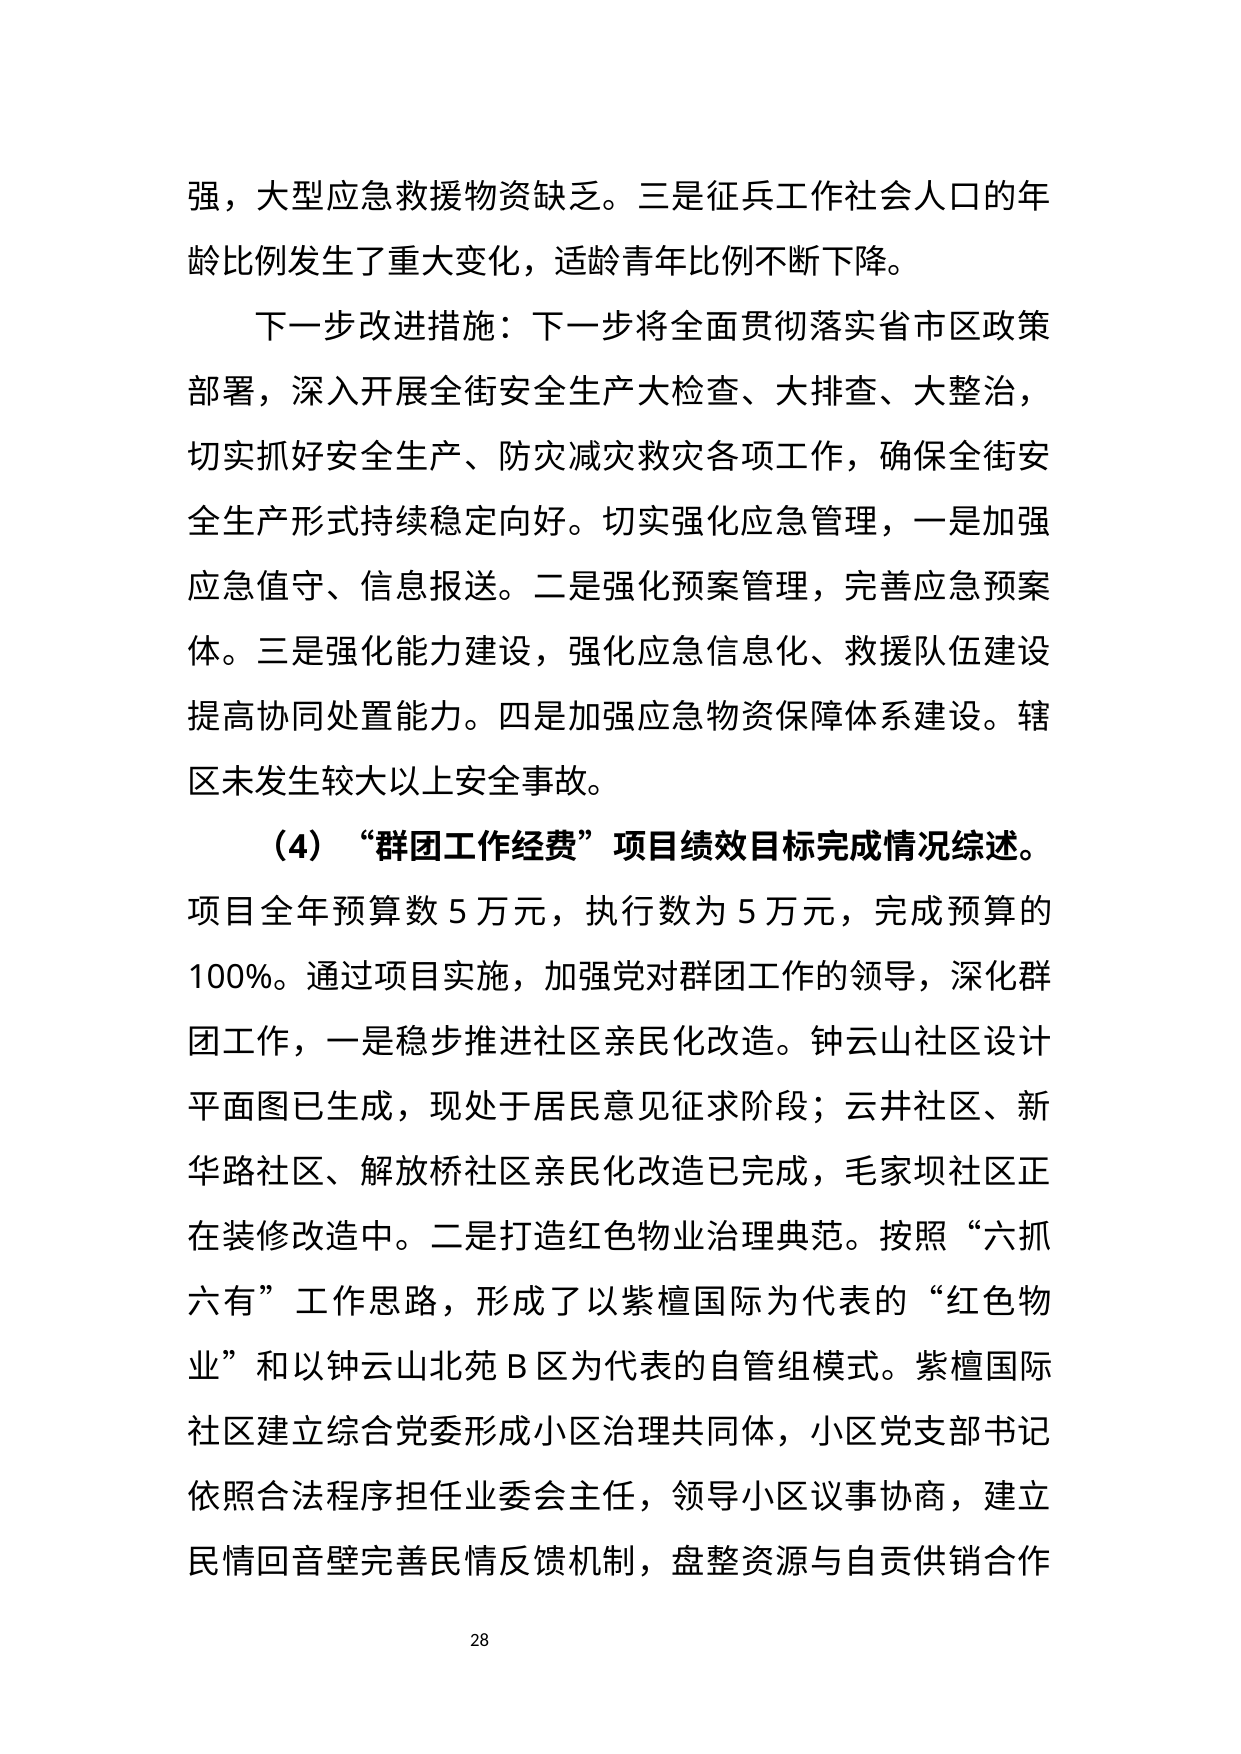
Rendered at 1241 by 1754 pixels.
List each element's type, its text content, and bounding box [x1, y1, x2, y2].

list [187, 162, 1053, 292]
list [187, 812, 1053, 1592]
text 下一步改进措施：下一步将全面贯彻落实省市区政策部署，深入开展全街安全生产大检查、大排查、大整治，切实抓好安全生产、防灾减灾救灾各项工作，确保全街安全生产形式持续稳定向好。切实强化应急管理，一是加强应急值守、信息报送。二是强化预案管理，完善应急预案体。三是强化能力建设，强化应急信息化、救援队伍建设、提高协同处置能力。四是加强应急物资保障体系建设。辖区未发生较大以上安全事故。 [187, 292, 1053, 812]
